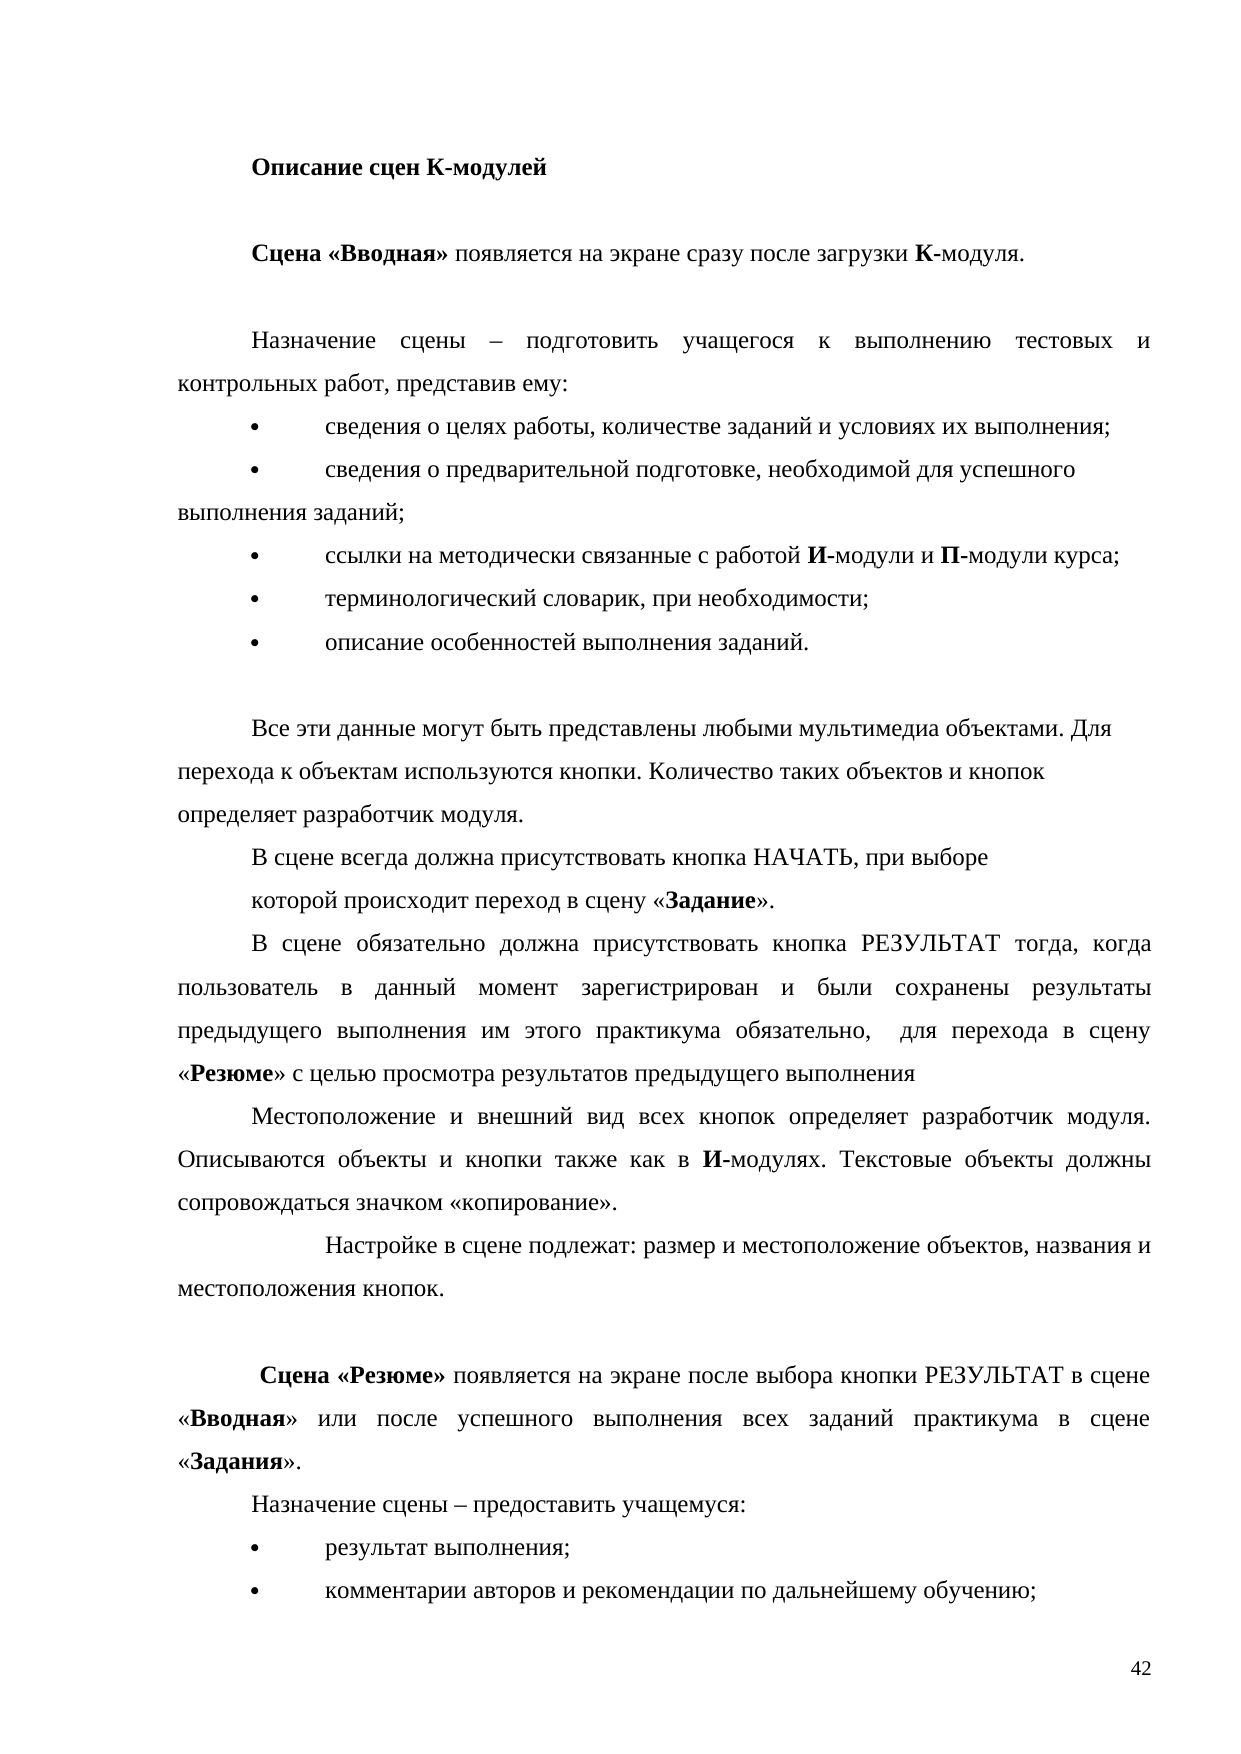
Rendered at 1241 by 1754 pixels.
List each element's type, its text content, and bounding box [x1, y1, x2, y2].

subtitle В сцене всегда должна присутствовать кнопка НАЧАТЬ, при выборе [177, 842, 1152, 871]
text Сцена «Вводная» появляется на экране сразу после загрузки К-модуля. [177, 238, 1152, 267]
subtitle которой происходит переход в сцену «Задание». [177, 885, 1152, 914]
list терминологический словарик, при необходимости; [177, 583, 1152, 612]
text В сцене обязательно должна присутствовать кнопка РЕЗУЛЬТАТ тогда, когда пользователь в данный момент зарегистрирован и были сохранены результаты предыдущего выполнения им этого практикума обязательно, для перехода в сцену «Резюме» с целью просмотра результатов предыдущего выполнения [177, 928, 1152, 1087]
list результат выполнения; [177, 1532, 1152, 1561]
list сведения о целях работы, количестве заданий и условиях их выполнения; [177, 411, 1152, 440]
subtitle Описание сцен К-модулей [177, 152, 1152, 181]
text Местоположение и внешний вид всех кнопок определяет разработчик модуля. Описываются объекты и кнопки также как в И-модулях. Текстовые объекты должны сопровождаться значком «копирование». [177, 1101, 1152, 1216]
text Назначение сцены – подготовить учащегося к выполнению тестовых и контрольных работ, представив ему: [177, 325, 1152, 397]
text Сцена «Резюме» появляется на экране после выбора кнопки РЕЗУЛЬТАТ в сцене «Вводная» или после успешного выполнения всех заданий практикума в сцене «Задания». [177, 1360, 1152, 1475]
list ссылки на методически связанные с работой И-модули и П-модули курса; [177, 540, 1152, 569]
list сведения о предварительной подготовке, необходимой для успешного выполнения заданий; [177, 454, 1152, 526]
list комментарии авторов и рекомендации по дальнейшему обучению; [177, 1575, 1152, 1604]
text Назначение сцены – предоставить учащемуся: [177, 1489, 1152, 1518]
text Настройке в сцене подлежат: размер и местоположение объектов, названия и местоположения кнопок. [177, 1230, 1152, 1302]
list описание особенностей выполнения заданий. [177, 627, 1152, 655]
text Все эти данные могут быть представлены любыми мультимедиа объектами. Для перехода к объектам используются кнопки. Количество таких объектов и кнопок определяет разработчик модуля. [177, 713, 1152, 828]
